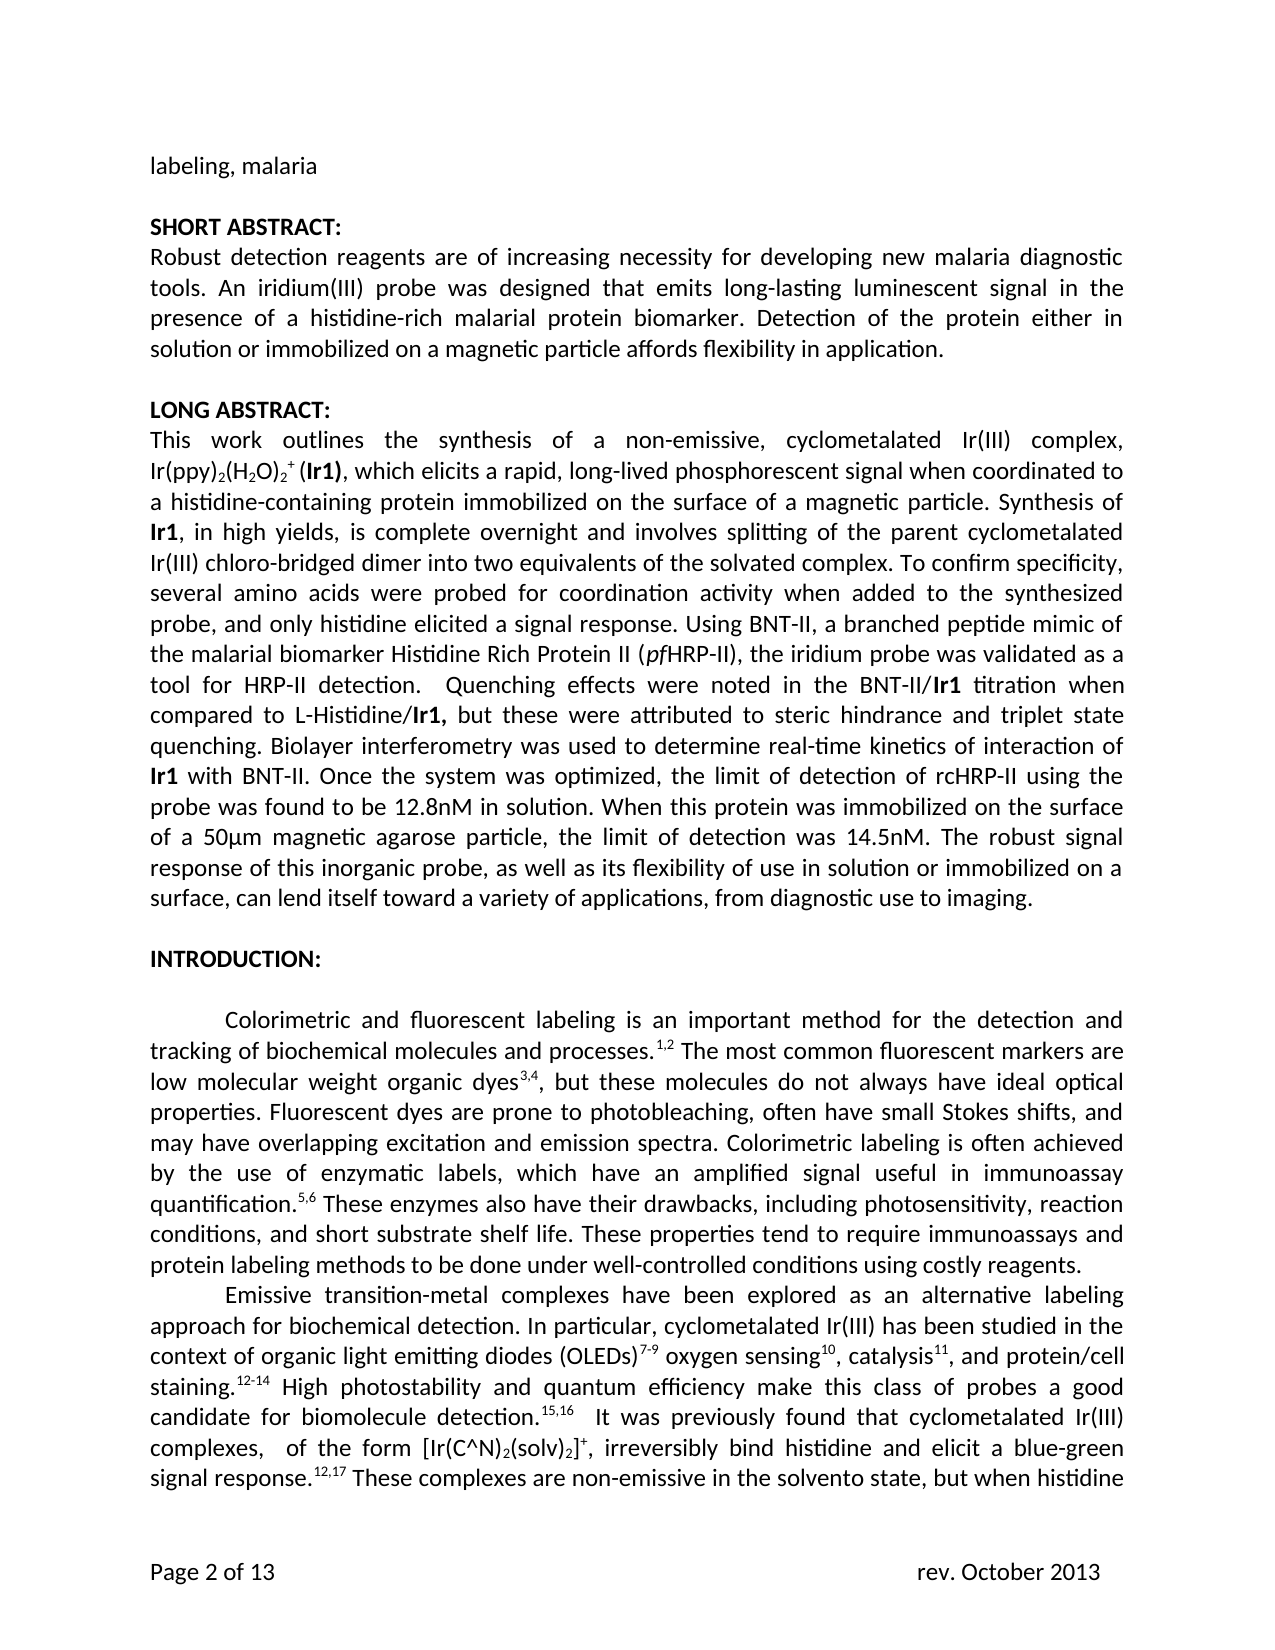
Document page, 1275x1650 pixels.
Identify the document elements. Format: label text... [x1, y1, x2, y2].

text Robust detection reagents are of increasing necessity for developing new malaria diagnostic tools. An iridium(III) probe was designed that emits long-lasting luminescent signal in the presence of a histidine-rich malarial protein biomarker. Detection of the protein either in solution or immobilized on a magnetic particle affords flexibility in application. [150, 242, 1125, 364]
text SHORT ABSTRACT: [150, 211, 1125, 242]
text LONG ABSTRACT: [150, 394, 1125, 425]
text Colorimetric and fluorescent labeling is an important method for the detection and tracking of biochemical molecules and processes.1,2 The most common fluorescent markers are low molecular weight organic dyes3,4, but these molecules do not always have ideal optical properties. Fluorescent dyes are prone to photobleaching, often have small Stokes shifts, and may have overlapping excitation and emission spectra. Colorimetric labeling is often achieved by the use of enzymatic labels, which have an amplified signal useful in immunoassay quantification.5,6 These enzymes also have their drawbacks, including photosensitivity, reaction conditions, and short substrate shelf life. These properties tend to require immunoassays and protein labeling methods to be done under well-controlled conditions using costly reagents. [150, 1004, 1125, 1279]
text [150, 1279, 1125, 1493]
text INTRODUCTION: [150, 943, 1125, 974]
text This work outlines the synthesis of a non-emissive, cyclometalated Ir(III) complex, Ir(ppy)2(H2O)2+ (Ir1), which elicits a rapid, long-lived phosphorescent signal when coordinated to a histidine-containing protein immobilized on the surface of a magnetic particle. Synthesis of Ir1, in high yields, is complete overnight and involves splitting of the parent cyclometalated Ir(III) chloro-bridged dimer into two equivalents of the solvated complex. To confirm specificity, several amino acids were probed for coordination activity when added to the synthesized probe, and only histidine elicited a signal response. Using BNT-II, a branched peptide mimic of the malarial biomarker Histidine Rich Protein II (pfHRP-II), the iridium probe was validated as a tool for HRP-II detection. Quenching effects were noted in the BNT-II/Ir1 titration when compared to L-Histidine/Ir1, but these were attributed to steric hindrance and triplet state quenching. Biolayer interferometry was used to determine real-time kinetics of interaction of Ir1 with BNT-II. Once the system was optimized, the limit of detection of rcHRP-II using the probe was found to be 12.8nM in solution. When this protein was immobilized on the surface of a 50µm magnetic agarose particle, the limit of detection was 14.5nM. The robust signal response of this inorganic probe, as well as its flexibility of use in solution or immobilized on a surface, can lend itself toward a variety of applications, from diagnostic use to imaging. [150, 425, 1125, 913]
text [150, 150, 1125, 181]
